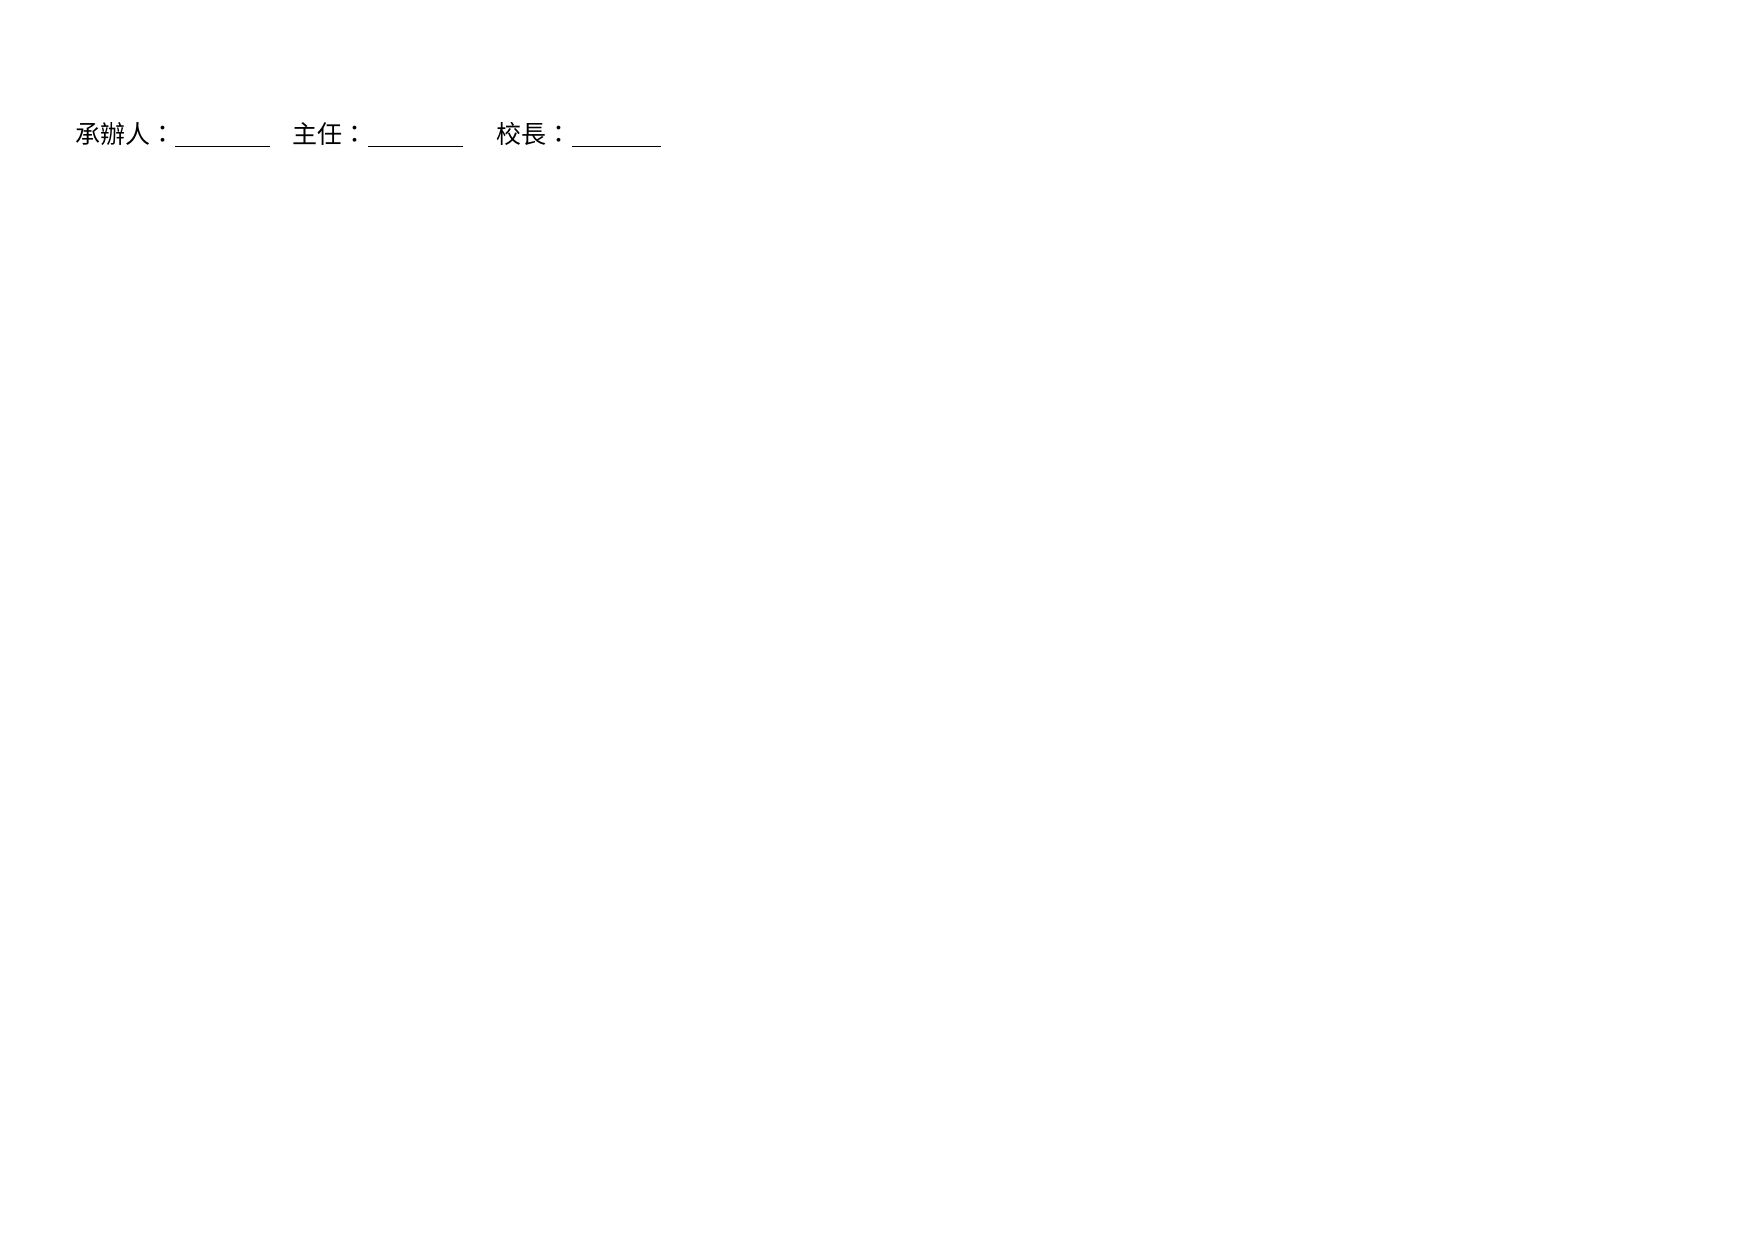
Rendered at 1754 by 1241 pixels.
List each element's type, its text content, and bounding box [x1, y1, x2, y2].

text 承辦人： 主任： 校長： [75, 114, 1669, 151]
